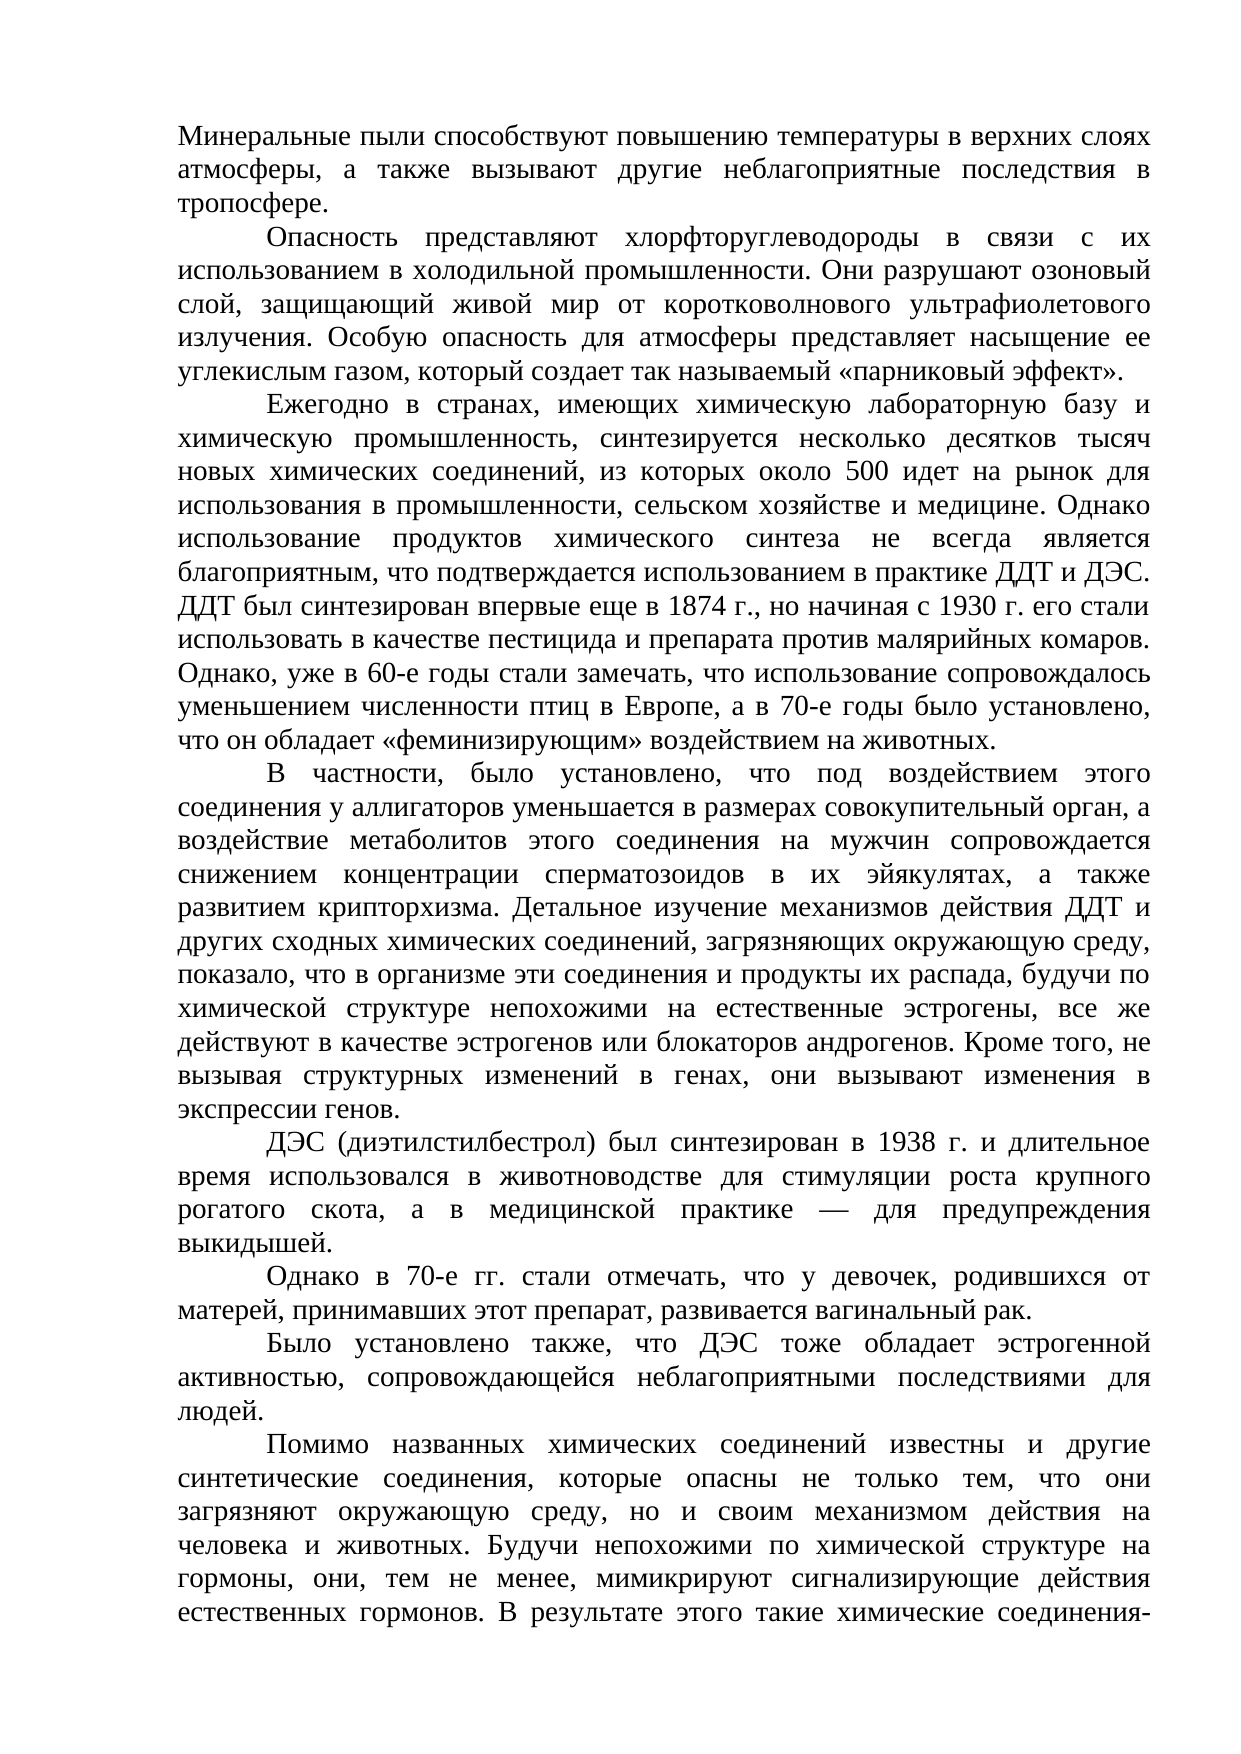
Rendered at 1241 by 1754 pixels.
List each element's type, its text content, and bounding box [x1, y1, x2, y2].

text Однако в 70-е гг. стали отмечать, что у девочек, родившихся от матерей, принимавших этот препарат, развивается вагинальный рак. [177, 1258, 1152, 1326]
text Было установлено также, что ДЭС тоже обладает эстрогенной активностью, сопровождающейся неблагоприятными последствиями для людей. [177, 1326, 1152, 1426]
text ДЭС (диэтилстилбестрол) был синтезирован в . и длительное время использовался в животноводстве для стимуляции роста крупного рогатого скота, а в медицинской практике — для предупреждения выкидышей. [177, 1124, 1152, 1258]
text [177, 1426, 1152, 1627]
text Опасность представляют хлорфторуглеводороды в связи с их использованием в холодильной промышленности. Они разрушают озоновый слой, защищающий живой мир от коротковолнового ультрафиолетового излучения. Особую опасность для атмосферы представляет насыщение ее углекислым газом, который создает так называемый «парниковый эффект». [177, 219, 1152, 386]
text Ежегодно в странах, имеющих химическую лабораторную базу и химическую промышленность, синтезируется несколько десятков тысяч новых химических соединений, из которых около 500 идет на рынок для использования в промышленности, сельском хозяйстве и медицине. Однако использование продуктов химического синтеза не всегда является благоприятным, что подтверждается использованием в практике ДДТ и ДЭС. ДДТ был синтезирован впервые еще в ., но начиная с . его стали использовать в качестве пестицида и препарата против малярийных комаров. Однако, уже в 60-е годы стали замечать, что использование сопровождалось уменьшением численности птиц в Европе, а в 70-е годы было установлено, что он обладает «феминизирующим» воздействием на животных. [177, 386, 1152, 755]
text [177, 118, 1152, 219]
text В частности, было установлено, что под воздействием этого соединения у аллигаторов уменьшается в размерах совокупительный орган, а воздействие метаболитов этого соединения на мужчин сопровождается снижением концентрации сперматозоидов в их эйякулятах, а также развитием крипторхизма. Детальное изучение механизмов действия ДДТ и других сходных химических соединений, загрязняющих окружающую среду, показало, что в организме эти соединения и продукты их распада, будучи по химической структуре непохожими на естественные эстрогены, все же действуют в качестве эстрогенов или блокаторов андрогенов. Кроме того, не вызывая структурных изменений в генах, они вызывают изменения в экспрессии генов. [177, 755, 1152, 1124]
